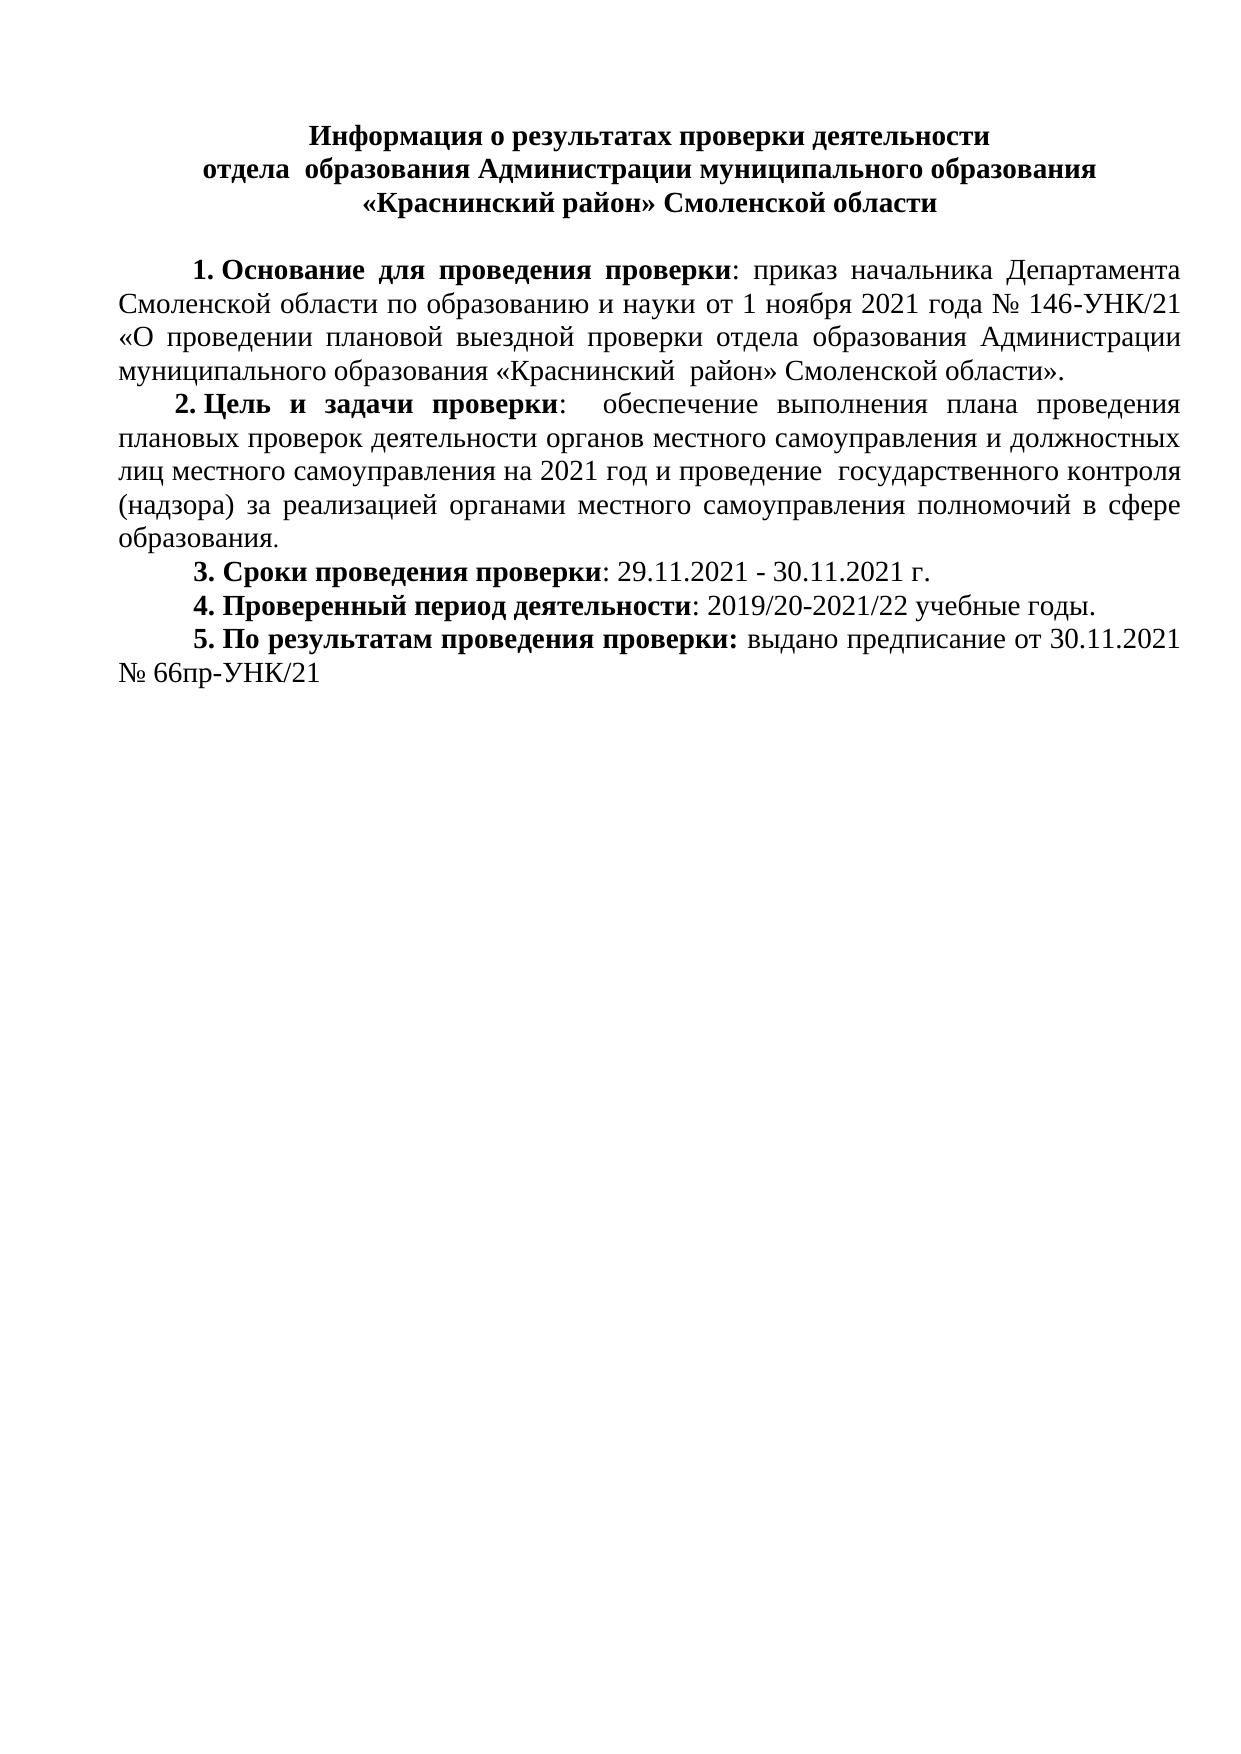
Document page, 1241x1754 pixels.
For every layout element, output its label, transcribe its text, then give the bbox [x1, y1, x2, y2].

text 2. Цель и задачи проверки: обеспечение выполнения плана проведения плановых проверок деятельности органов местного самоуправления и должностных лиц местного самоуправления на 2021 год и проведение государственного контроля (надзора) за реализацией органами местного самоуправления полномочий в сфере образования. [118, 386, 1181, 554]
text 4. Проверенный период деятельности: 2019/20-2021/22 учебные годы. [118, 588, 1181, 621]
text 5. По результатам проведения проверки: выдано предписание от 30.11.2021 № 66пр-УНК/21 [118, 621, 1181, 688]
text отдела образования Администрации муниципального образования «Краснинский район» Смоленской области [118, 152, 1181, 219]
text 1. Основание для проведения проверки: приказ начальника Департамента Смоленской области по образованию и науки от 1 ноября 2021 года № 146-УНК/21 «О проведении плановой выездной проверки отдела образования Администрации муниципального образования «Краснинский район» Смоленской области». [118, 252, 1181, 386]
text Информация о результатах проверки деятельности [118, 118, 1181, 152]
text 3. Сроки проведения проверки: 29.11.2021 - 30.11.2021 г. [118, 554, 1181, 588]
